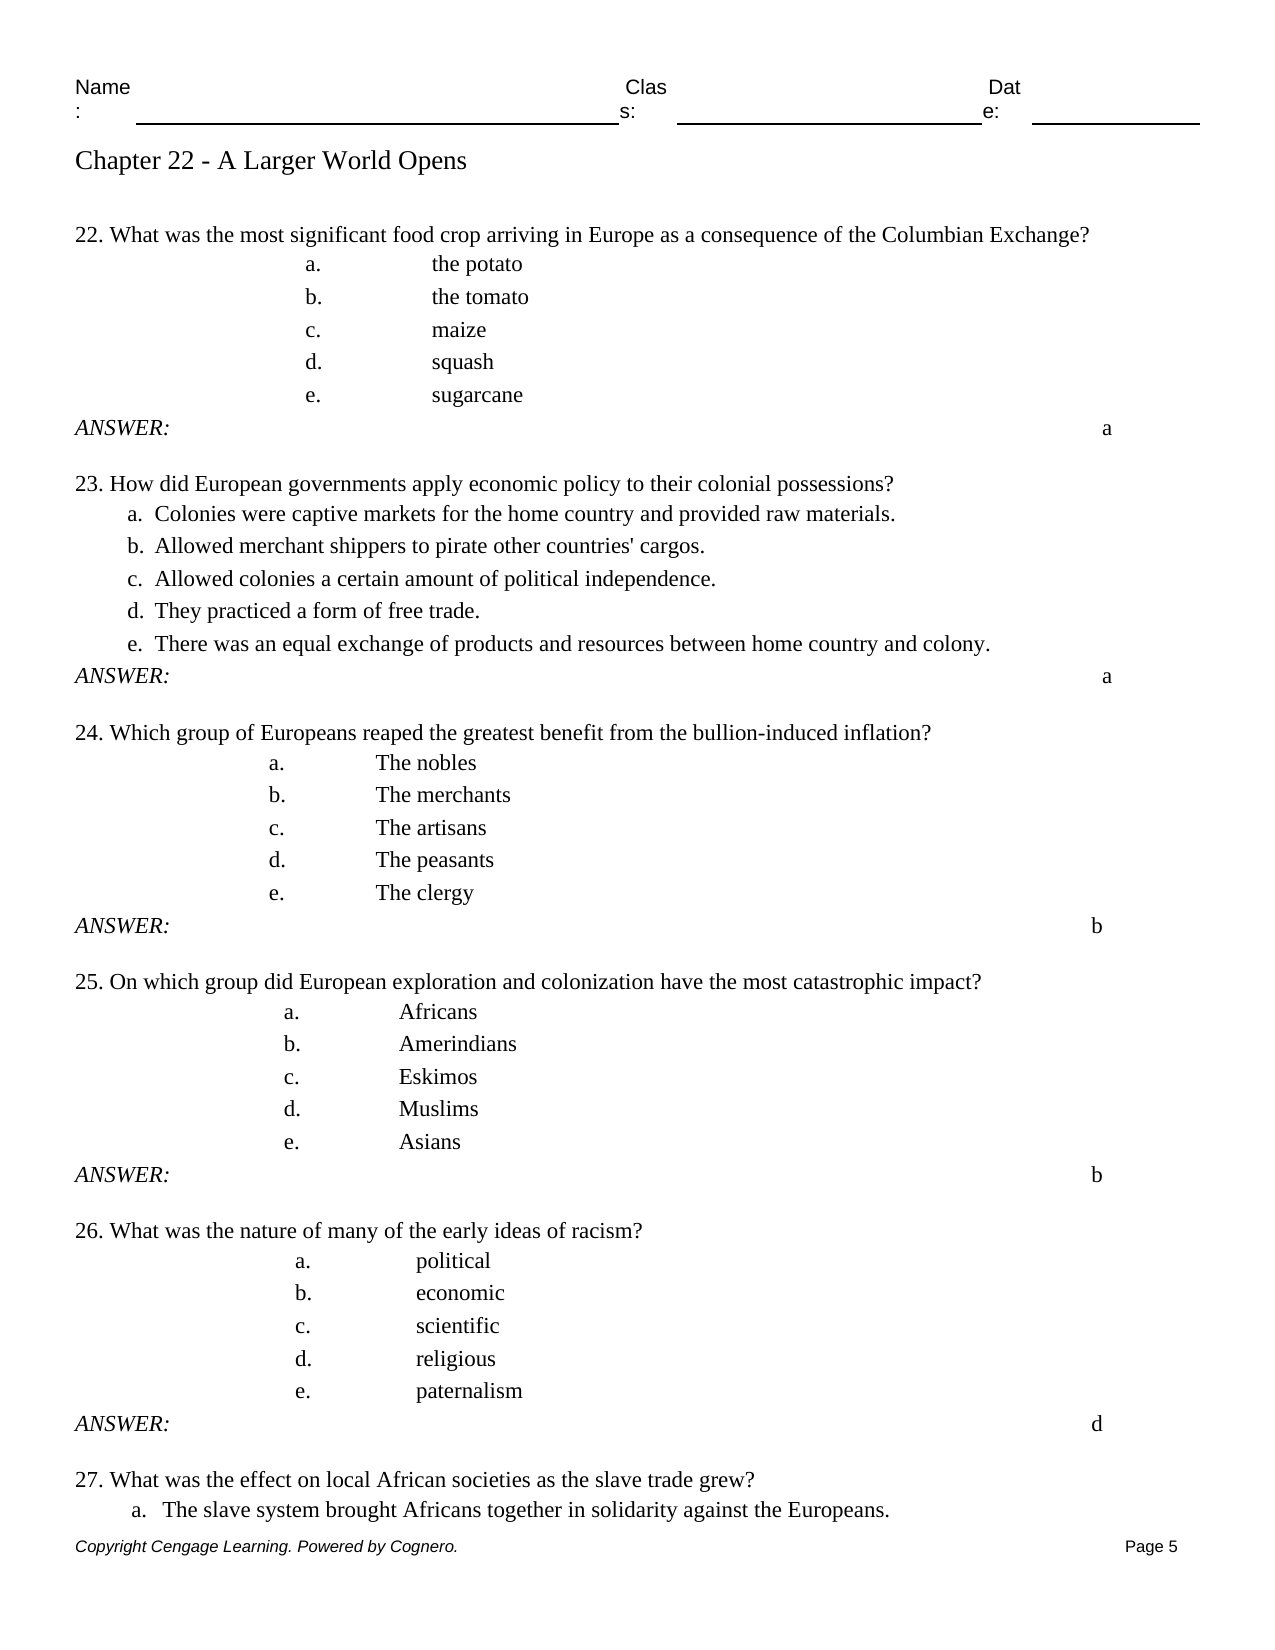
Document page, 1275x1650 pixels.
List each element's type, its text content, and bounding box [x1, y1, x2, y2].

table_header 24. Which group of Europeans reaped the greatest benefit from the bullion-induced inflation? [75, 719, 1200, 941]
table_header 22. What was the most significant food crop arriving in Europe as a consequence of the Columbian Exchange? [75, 221, 1200, 443]
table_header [75, 1466, 1200, 1525]
table_header 25. On which group did European exploration and colonization have the most catastrophic impact? [75, 968, 1200, 1190]
table_header 26. What was the nature of many of the early ideas of racism? [75, 1217, 1200, 1439]
table_header 23. How did European governments apply economic policy to their colonial possessions? [75, 470, 1200, 692]
